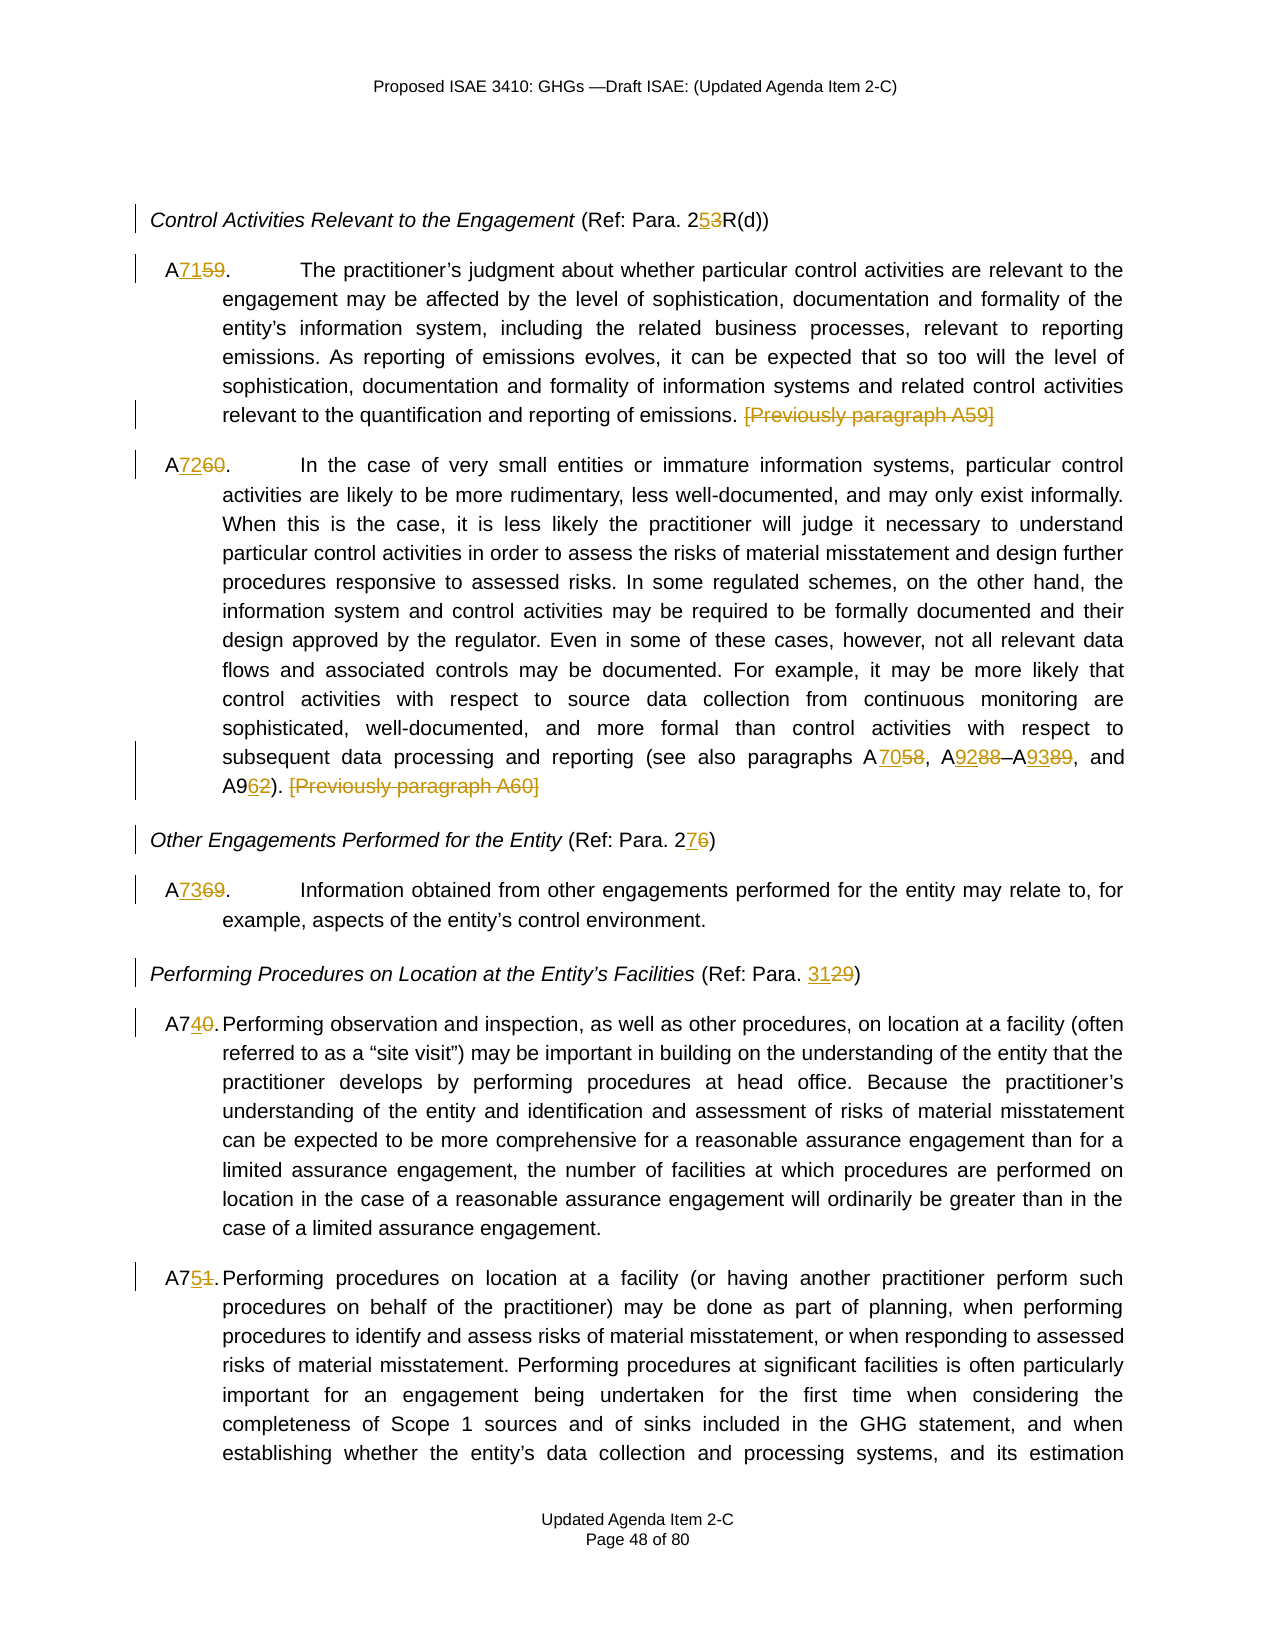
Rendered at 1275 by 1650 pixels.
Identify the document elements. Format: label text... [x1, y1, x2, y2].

text A. Information obtained from other engagements performed for the entity may relate to, for example, aspects of the entity’s control environment. [165, 874, 1125, 933]
text A. In the case of very small entities or immature information systems, particular control activities are likely to be more rudimentary, less well-documented, and may only exist informally. When this is the case, it is less likely the practitioner will judge it necessary to understand particular control activities in order to assess the risks of material misstatement and design further procedures responsive to assessed risks. In some regulated schemes, on the other hand, the information system and control activities may be required to be formally documented and their design approved by the regulator. Even in some of these cases, however, not all relevant data flows and associated controls may be documented. For example, it may be more likely that control activities with respect to source data collection from continuous monitoring are sophisticated, well-documented, and more formal than control activities with respect to subsequent data processing and reporting (see also paragraphs A, A–A, and A9). [165, 449, 1125, 799]
text A. The practitioner’s judgment about whether particular control activities are relevant to the engagement may be affected by the level of sophistication, documentation and formality of the entity’s information system, including the related business processes, relevant to reporting emissions. As reporting of emissions evolves, it can be expected that so too will the level of sophistication, documentation and formality of information systems and related control activities relevant to the quantification and reporting of emissions. [165, 254, 1125, 429]
subtitle Other Engagements Performed for the Entity (Ref: Para. 2) [150, 824, 1125, 854]
subtitle Control Activities Relevant to the Engagement (Ref: Para. 2R(d)) [150, 204, 1125, 233]
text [165, 1262, 1125, 1466]
subtitle Performing Procedures on Location at the Entity’s Facilities (Ref: Para. ) [150, 958, 1125, 987]
text A7. Performing observation and inspection, as well as other procedures, on location at a facility (often referred to as a “site visit”) may be important in building on the understanding of the entity that the practitioner develops by performing procedures at head office. Because the practitioner’s understanding of the entity and identification and assessment of risks of material misstatement can be expected to be more comprehensive for a reasonable assurance engagement than for a limited assurance engagement, the number of facilities at which procedures are performed on location in the case of a reasonable assurance engagement will ordinarily be greater than in the case of a limited assurance engagement. [165, 1008, 1125, 1241]
